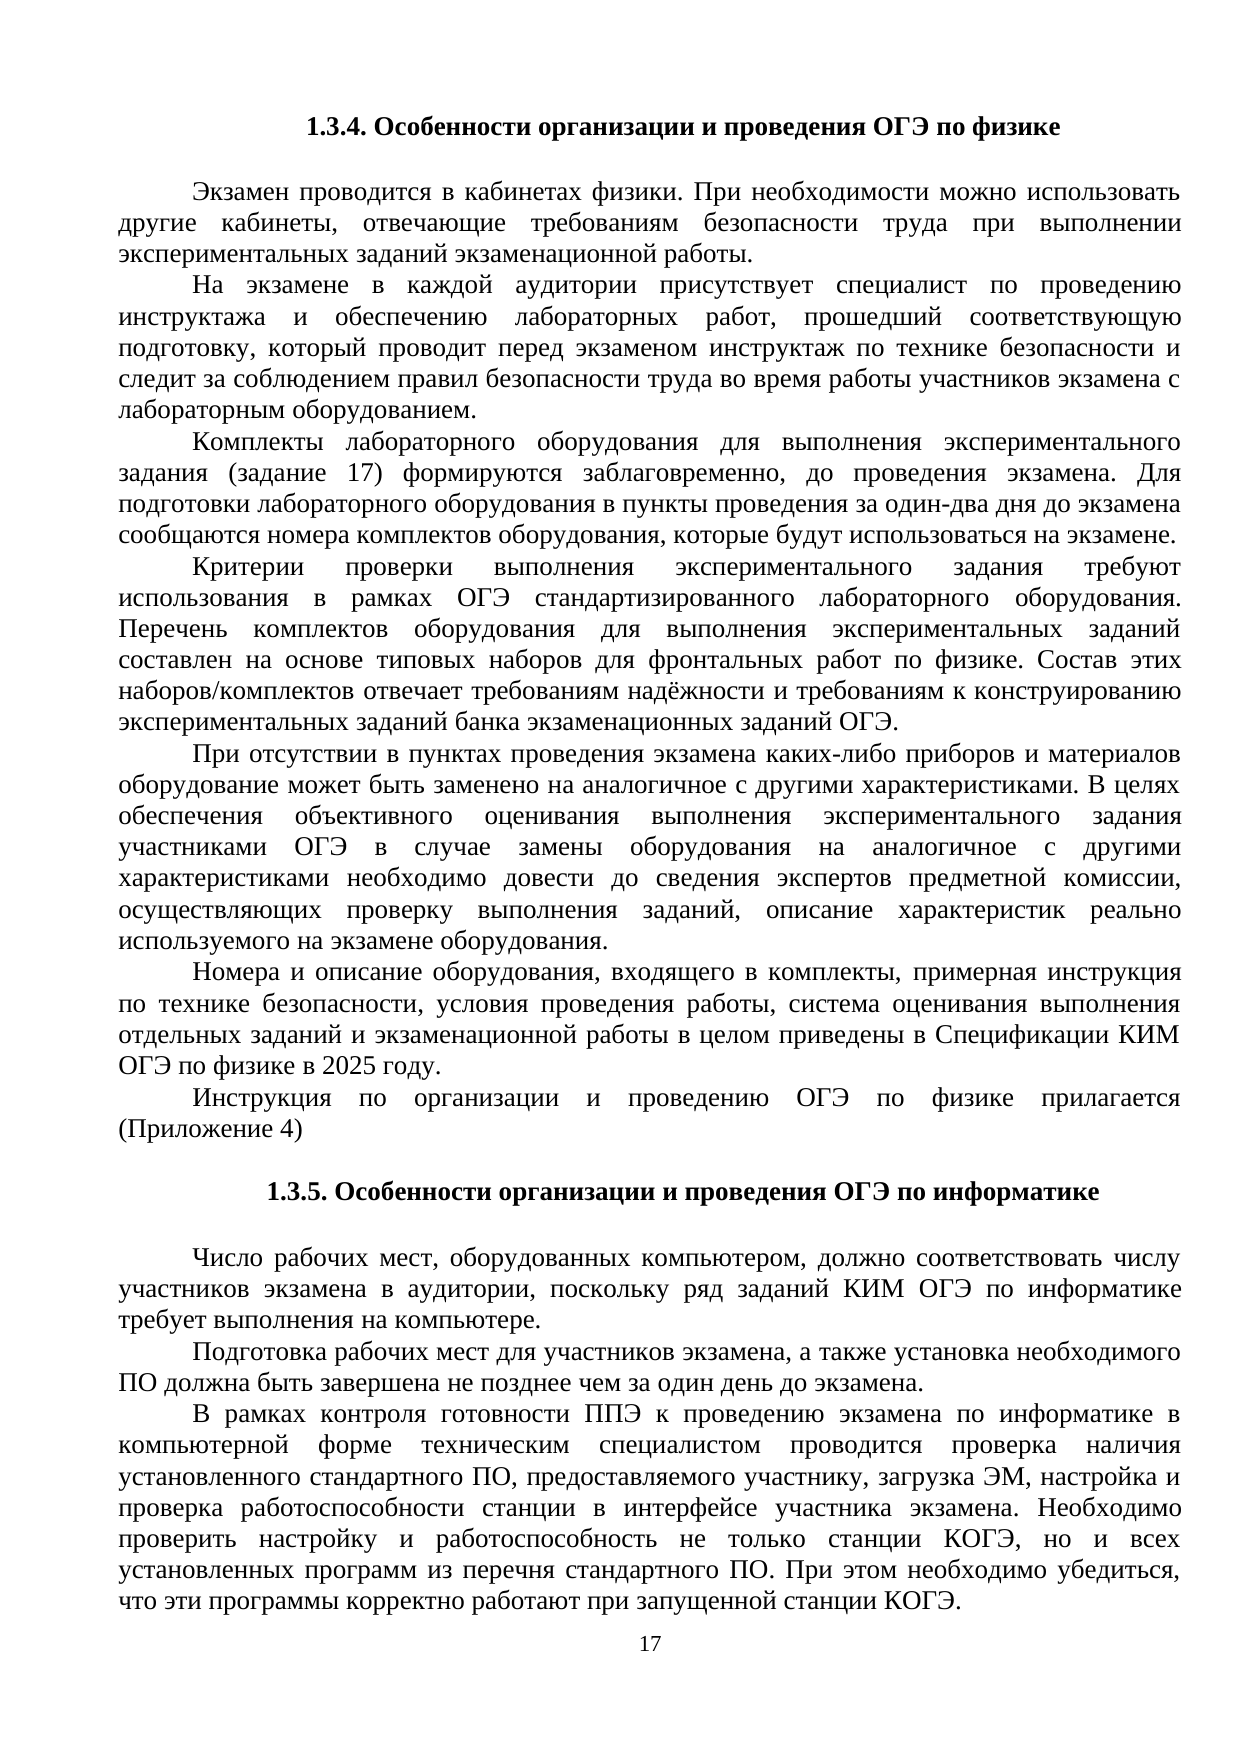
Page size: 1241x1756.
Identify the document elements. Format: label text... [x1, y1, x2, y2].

text На экзамене в каждой аудитории присутствует специалист по проведению инструктажа и обеспечению лабораторных работ, прошедший соответствующую подготовку, который проводит перед экзаменом инструктаж по технике безопасности и следит за соблюдением правил безопасности труда во время работы участников экзамена с лабораторным оборудованием. [118, 268, 1182, 424]
text Критерии проверки выполнения экспериментального задания требуют использования в рамках ОГЭ стандартизированного лабораторного оборудования. Перечень комплектов оборудования для выполнения экспериментальных заданий составлен на основе типовых наборов для фронтальных работ по физике. Состав этих наборов/комплектов отвечает требованиям надёжности и требованиям к конструированию экспериментальных заданий банка экзаменационных заданий ОГЭ. [118, 550, 1182, 737]
text Инструкция по организации и проведению ОГЭ по физике прилагается (Приложение 4) [118, 1081, 1182, 1143]
text Экзамен проводится в кабинетах физики. При необходимости можно использовать другие кабинеты, отвечающие требованиям безопасности труда при выполнении экспериментальных заданий экзаменационной работы. [118, 175, 1182, 268]
subtitle 1.3.5. Особенности организации и проведения ОГЭ по информатике [185, 1176, 1182, 1207]
text Номера и описание оборудования, входящего в комплекты, примерная инструкция по технике безопасности, условия проведения работы, система оценивания выполнения отдельных заданий и экзаменационной работы в целом приведены в Спецификации КИМ ОГЭ по физике в 2025 году. [118, 956, 1182, 1080]
text Число рабочих мест, оборудованных компьютером, должно соответствовать числу участников экзамена в аудитории, поскольку ряд заданий КИМ ОГЭ по информатике требует выполнения на компьютере. [118, 1241, 1182, 1335]
text Комплекты лабораторного оборудования для выполнения экспериментального задания (задание 17) формируются заблаговременно, до проведения экзамена. Для подготовки лабораторного оборудования в пункты проведения за один-два дня до экзамена сообщаются номера комплектов оборудования, которые будут использоваться на экзамене. [118, 425, 1182, 549]
text В рамках контроля готовности ППЭ к проведению экзамена по информатике в компьютерной форме техническим специалистом проводится проверка наличия установленного стандартного ПО, предоставляемого участнику, загрузка ЭМ, настройка и проверка работоспособности станции в интерфейсе участника экзамена. Необходимо проверить настройку и работоспособность не только станции КОГЭ, но и всех установленных программ из перечня стандартного ПО. При этом необходимо убедиться, что эти программы корректно работают при запущенной станции КОГЭ. [118, 1397, 1182, 1615]
text При отсутствии в пунктах проведения экзамена каких-либо приборов и материалов оборудование может быть заменено на аналогичное с другими характеристиками. В целях обеспечения объективного оценивания выполнения экспериментального задания участниками ОГЭ в случае замены оборудования на аналогичное с другими характеристиками необходимо довести до сведения экспертов предметной комиссии, осуществляющих проверку выполнения заданий, описание характеристик реально используемого на экзамене оборудования. [118, 737, 1182, 955]
text Подготовка рабочих мест для участников экзамена, а также установка необходимого ПО должна быть завершена не позднее чем за один день до экзамена. [118, 1335, 1182, 1397]
subtitle 1.3.4. Особенности организации и проведения ОГЭ по физике [185, 110, 1182, 142]
